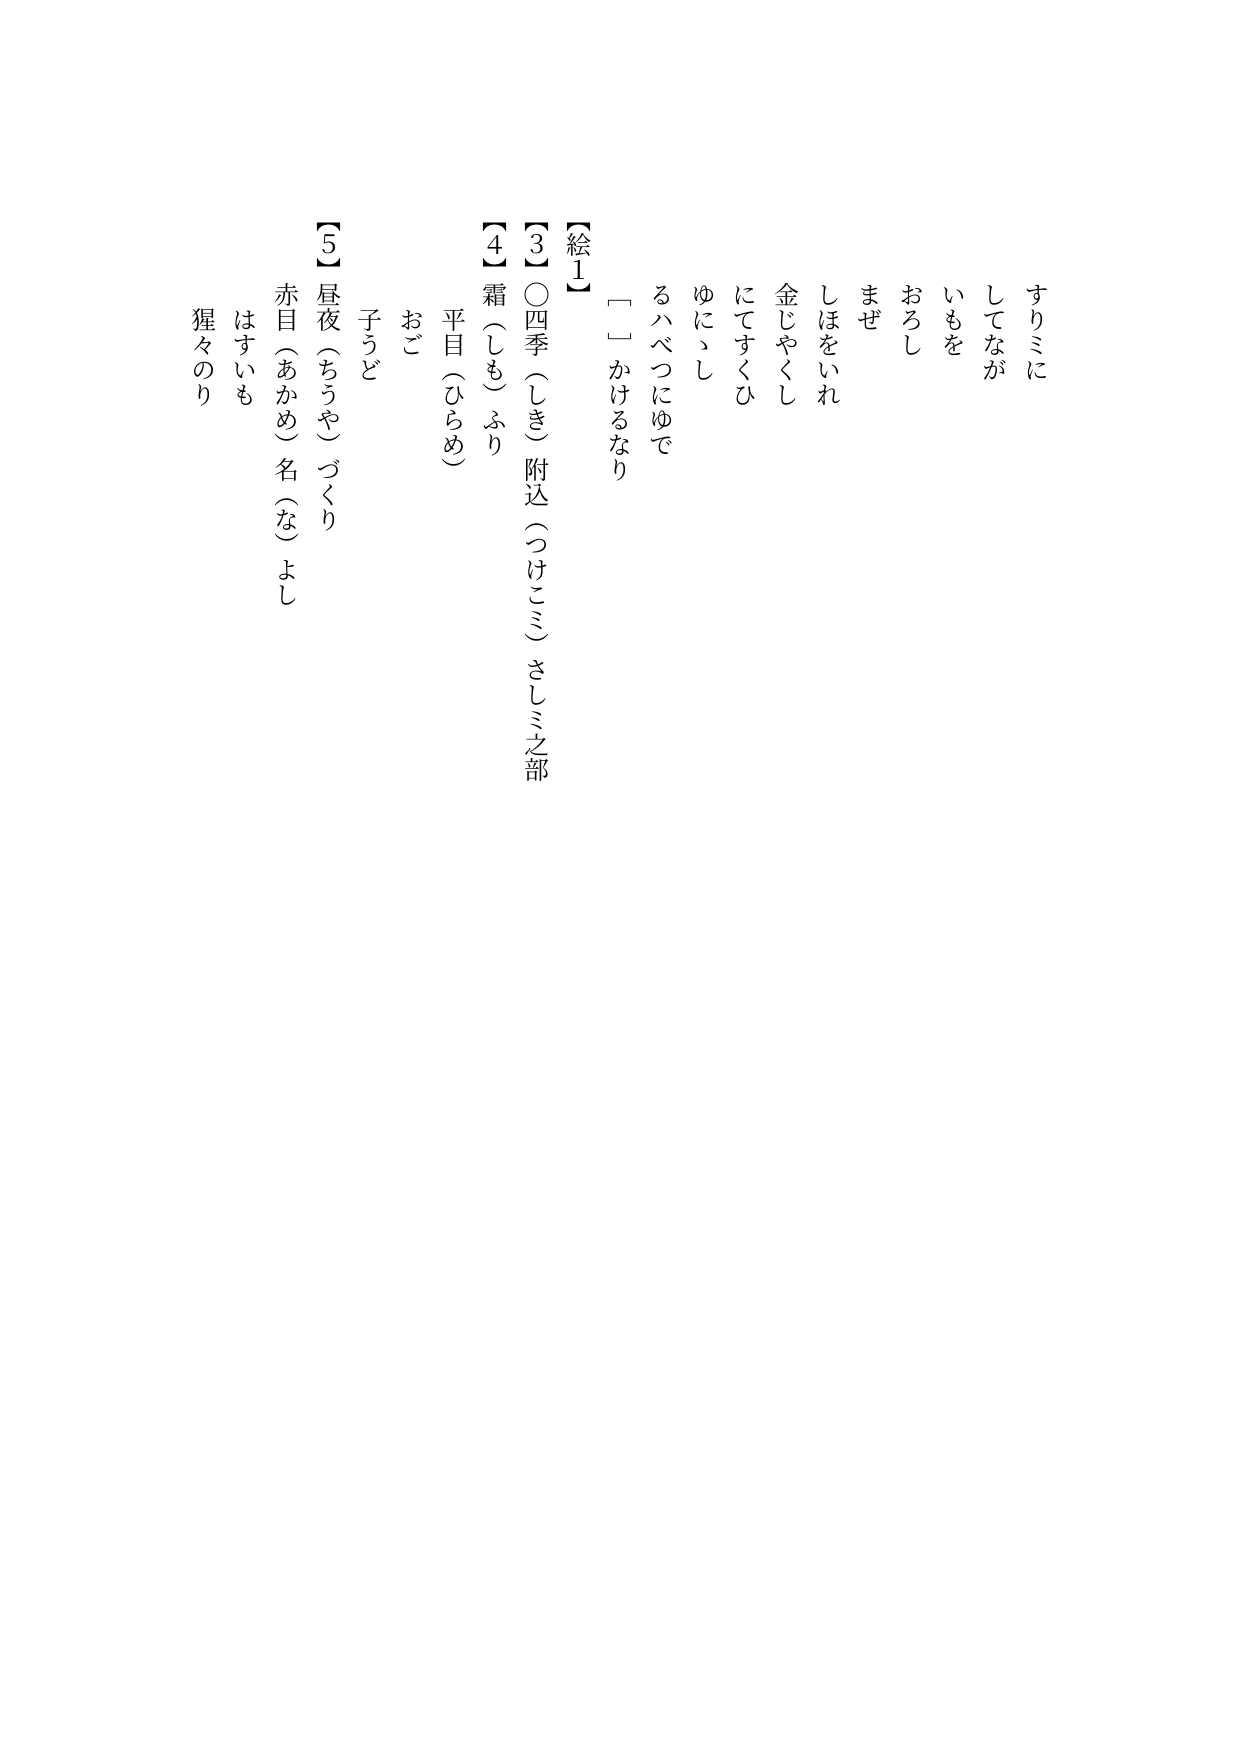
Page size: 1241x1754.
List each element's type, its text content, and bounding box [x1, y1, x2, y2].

text おご [391, 207, 433, 1577]
text しほをいれ [808, 207, 849, 1577]
text るハべつにゆで [641, 207, 683, 1577]
text おろし [891, 207, 933, 1577]
text 【絵１】 [558, 207, 599, 1577]
text 【４】霜（しも）ふり [474, 207, 516, 1577]
text ゆにゝし [683, 207, 724, 1577]
text 子うど [349, 207, 391, 1577]
text してなが [974, 207, 1016, 1577]
text にてすくひ [724, 207, 766, 1577]
text まぜ [849, 207, 891, 1577]
text はすいも [224, 207, 266, 1577]
text 平目（ひらめ） [433, 207, 474, 1577]
text 赤目（あかめ）名（な）よし [266, 207, 308, 1577]
text 【３】◯四季（しき）附込（つけこミ）さしミ之部 [516, 207, 558, 1577]
text ［ ］かけるなり [599, 207, 641, 1577]
text 【５】昼夜（ちうや）づくり [308, 207, 349, 1577]
text すりミに [1016, 207, 1058, 1577]
text 猩々のり [183, 207, 224, 1577]
text いもを [933, 207, 974, 1577]
text 金じやくし [766, 207, 808, 1577]
